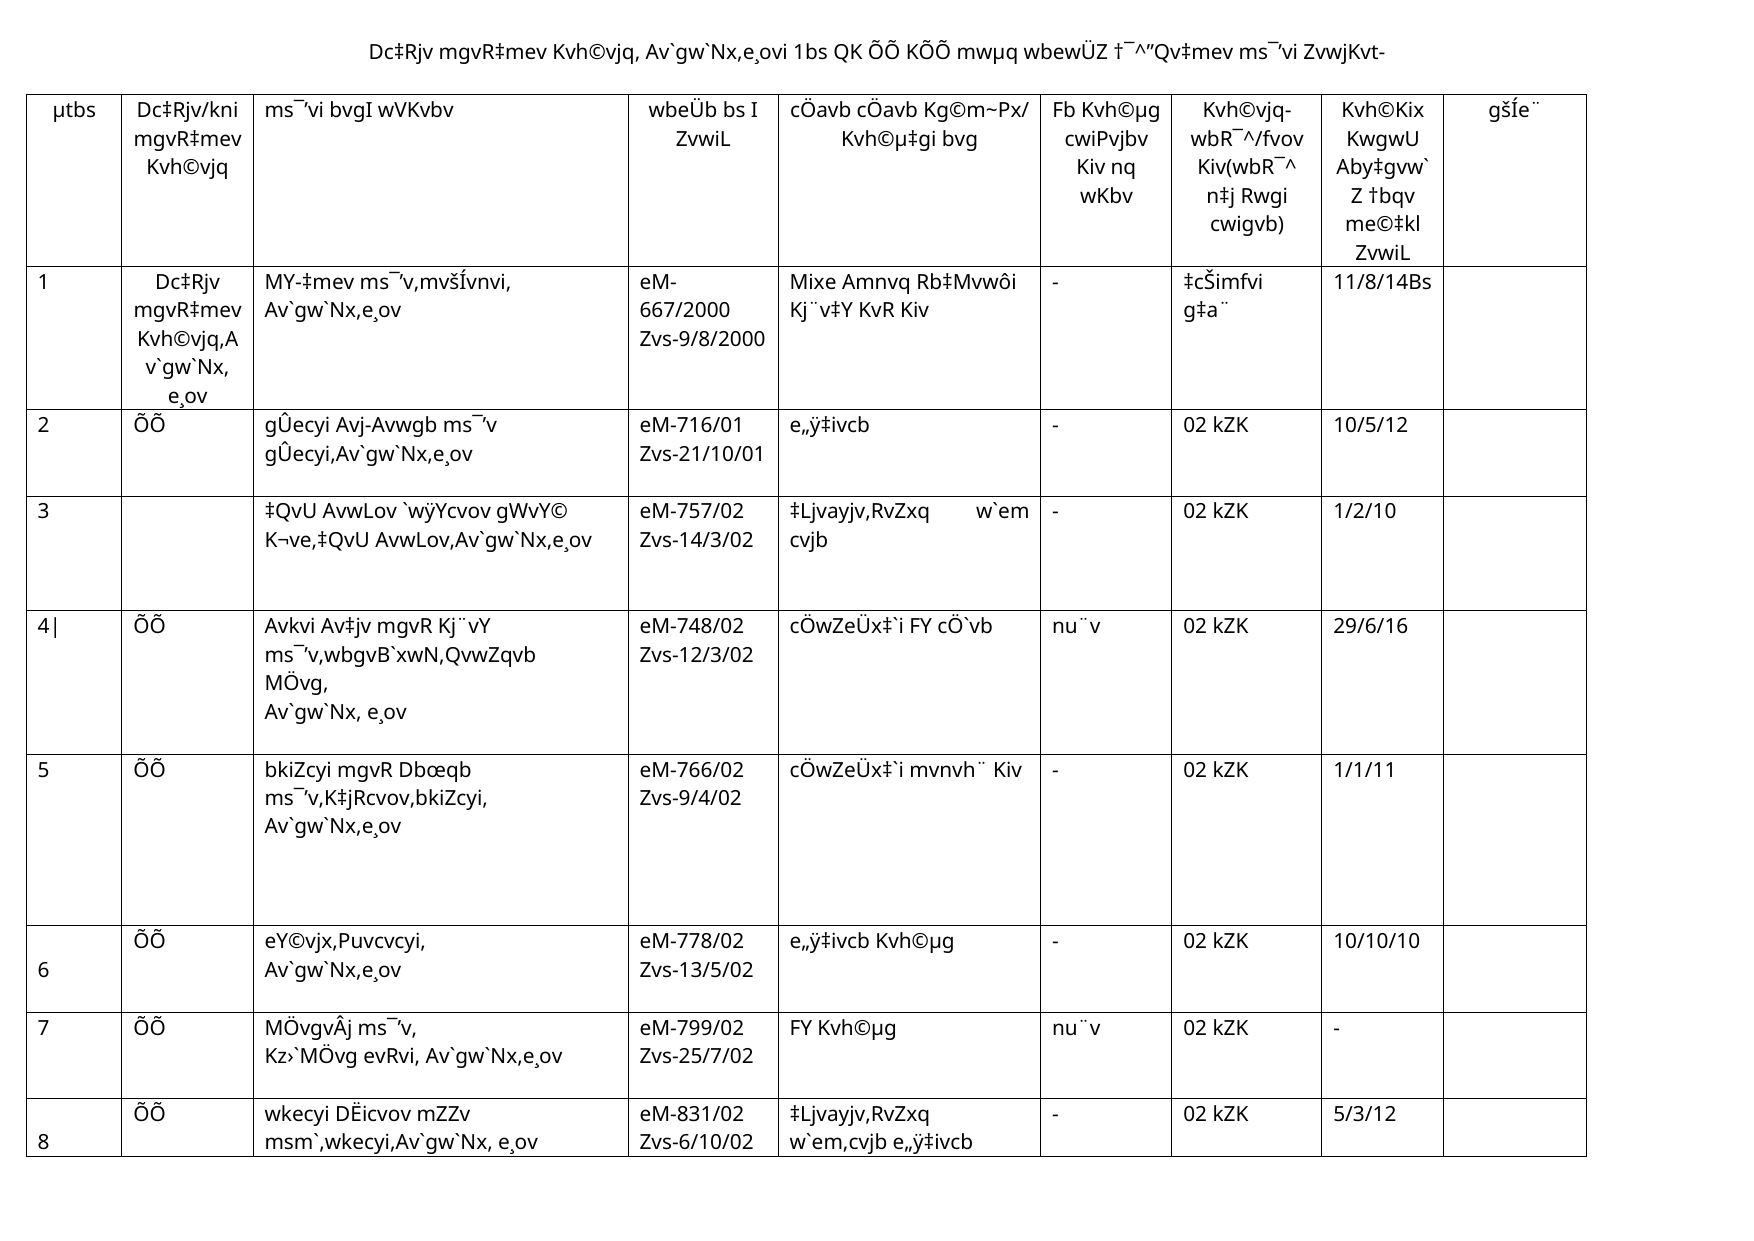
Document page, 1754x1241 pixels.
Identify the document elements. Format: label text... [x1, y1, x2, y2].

table_header Dc‡Rjv/kni mgvR‡mev Kvh©vjq [122, 95, 253, 266]
table_cell [1444, 497, 1586, 610]
table_cell cÖwZeÜx‡`i FY cÖ`vb [779, 611, 1040, 754]
table_cell ÕÕ [122, 1099, 253, 1156]
table_cell nu¨v [1041, 611, 1171, 754]
table_cell ‡Ljvayjv,RvZxq w`em cvjb [779, 497, 1040, 610]
table_cell - [1041, 267, 1171, 409]
table_cell ÕÕ [122, 611, 253, 754]
table_cell 5 [27, 755, 121, 925]
table_cell - [1041, 497, 1171, 610]
table_cell [1444, 410, 1586, 496]
table_header µtbs [27, 95, 121, 266]
table_cell bkiZcyi mgvR Dbœqb ms¯’v,K‡jRcvov,bkiZcyi, Av`gw`Nx,e¸ov [254, 755, 628, 925]
table_cell ÕÕ [122, 1013, 253, 1098]
table_cell - [1041, 410, 1171, 496]
table_cell 02 kZK [1172, 755, 1321, 925]
table_cell ÕÕ [122, 410, 253, 496]
table_cell ‡cŠimfvi g‡a¨ [1172, 267, 1321, 409]
table_cell 02 kZK [1172, 410, 1321, 496]
table_header Kvh©Kix KwgwU Aby‡gvw`Z †bqv me©‡kl ZvwiL [1322, 95, 1443, 266]
table_cell [1444, 755, 1586, 925]
table_cell ‡Ljvayjv,RvZxq w`em,cvjb e„ÿ‡ivcb [779, 1099, 1040, 1156]
table_header gšÍe¨ [1444, 95, 1586, 266]
table_cell 02 kZK [1172, 926, 1321, 1012]
table_cell 5/3/12 [1322, 1099, 1443, 1156]
table_cell 8 [27, 1099, 121, 1156]
table_cell Dc‡Rjv mgvR‡mev Kvh©vjq,Av`gw`Nx, e¸ov [122, 267, 253, 409]
table_cell wkecyi DËicvov mZZv msm`,wkecyi,Av`gw`Nx, e¸ov [254, 1099, 628, 1156]
table_header wbeÜb bs I ZvwiL [629, 95, 778, 266]
table_cell eM-799/02 Zvs-25/7/02 [629, 1013, 778, 1098]
table_cell [122, 497, 253, 610]
table_cell 02 kZK [1172, 611, 1321, 754]
table_cell 29/6/16 [1322, 611, 1443, 754]
table_cell eM-766/02 Zvs-9/4/02 [629, 755, 778, 925]
table_cell FY Kvh©µg [779, 1013, 1040, 1098]
table_cell e„ÿ‡ivcb Kvh©µg [779, 926, 1040, 1012]
table_cell eM-667/2000 Zvs-9/8/2000 [629, 267, 778, 409]
table_cell gÛecyi Avj-Avwgb ms¯’v gÛecyi,Av`gw`Nx,e¸ov [254, 410, 628, 496]
table_header cÖavb cÖavb Kg©m~Px/ Kvh©µ‡gi bvg [779, 95, 1040, 266]
table_cell eM-716/01 Zvs-21/10/01 [629, 410, 778, 496]
table_cell 4| [27, 611, 121, 754]
table_cell e„ÿ‡ivcb [779, 410, 1040, 496]
table_cell 7 [27, 1013, 121, 1098]
table_cell 2 [27, 410, 121, 496]
table_cell [1444, 1013, 1586, 1098]
table_header Fb Kvh©µg cwiPvjbv Kiv nq wKbv [1041, 95, 1171, 266]
table_cell 02 kZK [1172, 1013, 1321, 1098]
table_cell 02 kZK [1172, 1099, 1321, 1156]
table_cell 11/8/14Bs [1322, 267, 1443, 409]
table_cell Avkvi Av‡jv mgvR Kj¨vY ms¯’v,wbgvB`xwN,QvwZqvb MÖvg, Av`gw`Nx, e¸ov [254, 611, 628, 754]
table_cell cÖwZeÜx‡`i mvnvh¨ Kiv [779, 755, 1040, 925]
table_cell ‡QvU AvwLov `wÿYcvov gWvY© K¬ve,‡QvU AvwLov,Av`gw`Nx,e¸ov [254, 497, 628, 610]
table_cell MY-‡mev ms¯’v,mvšÍvnvi, Av`gw`Nx,e¸ov [254, 267, 628, 409]
table_cell ÕÕ [122, 926, 253, 1012]
table_cell - [1322, 1013, 1443, 1098]
table_cell - [1041, 926, 1171, 1012]
table_cell 3 [27, 497, 121, 610]
table_header Kvh©vjq-wbR¯^/fvov Kiv(wbR¯^ n‡j Rwgi cwigvb) [1172, 95, 1321, 266]
table_cell 1/2/10 [1322, 497, 1443, 610]
table_cell [1444, 926, 1586, 1012]
table_cell - [1041, 755, 1171, 925]
table_cell eM-831/02 Zvs-6/10/02 [629, 1099, 778, 1156]
table_cell 02 kZK [1172, 497, 1321, 610]
table_cell 1/1/11 [1322, 755, 1443, 925]
table_cell [1444, 267, 1586, 409]
text Dc‡Rjv mgvR‡mev Kvh©vjq, Av`gw`Nx,e¸ovi 1bs QK ÕÕ KÕÕ mwµq wbewÜZ †¯^”Qv‡mev ms¯’vi ZvwjKvt- [37, 37, 1716, 66]
table_cell eM-757/02 Zvs-14/3/02 [629, 497, 778, 610]
table_cell eY©vjx,Puvcvcyi, Av`gw`Nx,e¸ov [254, 926, 628, 1012]
table_cell 10/10/10 [1322, 926, 1443, 1012]
table_cell eM-778/02 Zvs-13/5/02 [629, 926, 778, 1012]
table_header ms¯’vi bvgI wVKvbv [254, 95, 628, 266]
table_cell MÖvgvÂj ms¯’v, Kz›`MÖvg evRvi, Av`gw`Nx,e¸ov [254, 1013, 628, 1098]
table_cell ÕÕ [122, 755, 253, 925]
table_cell - [1041, 1099, 1171, 1156]
table_cell 1 [27, 267, 121, 409]
table_cell 10/5/12 [1322, 410, 1443, 496]
table_cell Mixe Amnvq Rb‡Mvwôi Kj¨v‡Y KvR Kiv [779, 267, 1040, 409]
table_cell [1444, 1099, 1586, 1156]
table_cell [1444, 611, 1586, 754]
table_cell nu¨v [1041, 1013, 1171, 1098]
table_cell eM-748/02 Zvs-12/3/02 [629, 611, 778, 754]
table_cell 6 [27, 926, 121, 1012]
